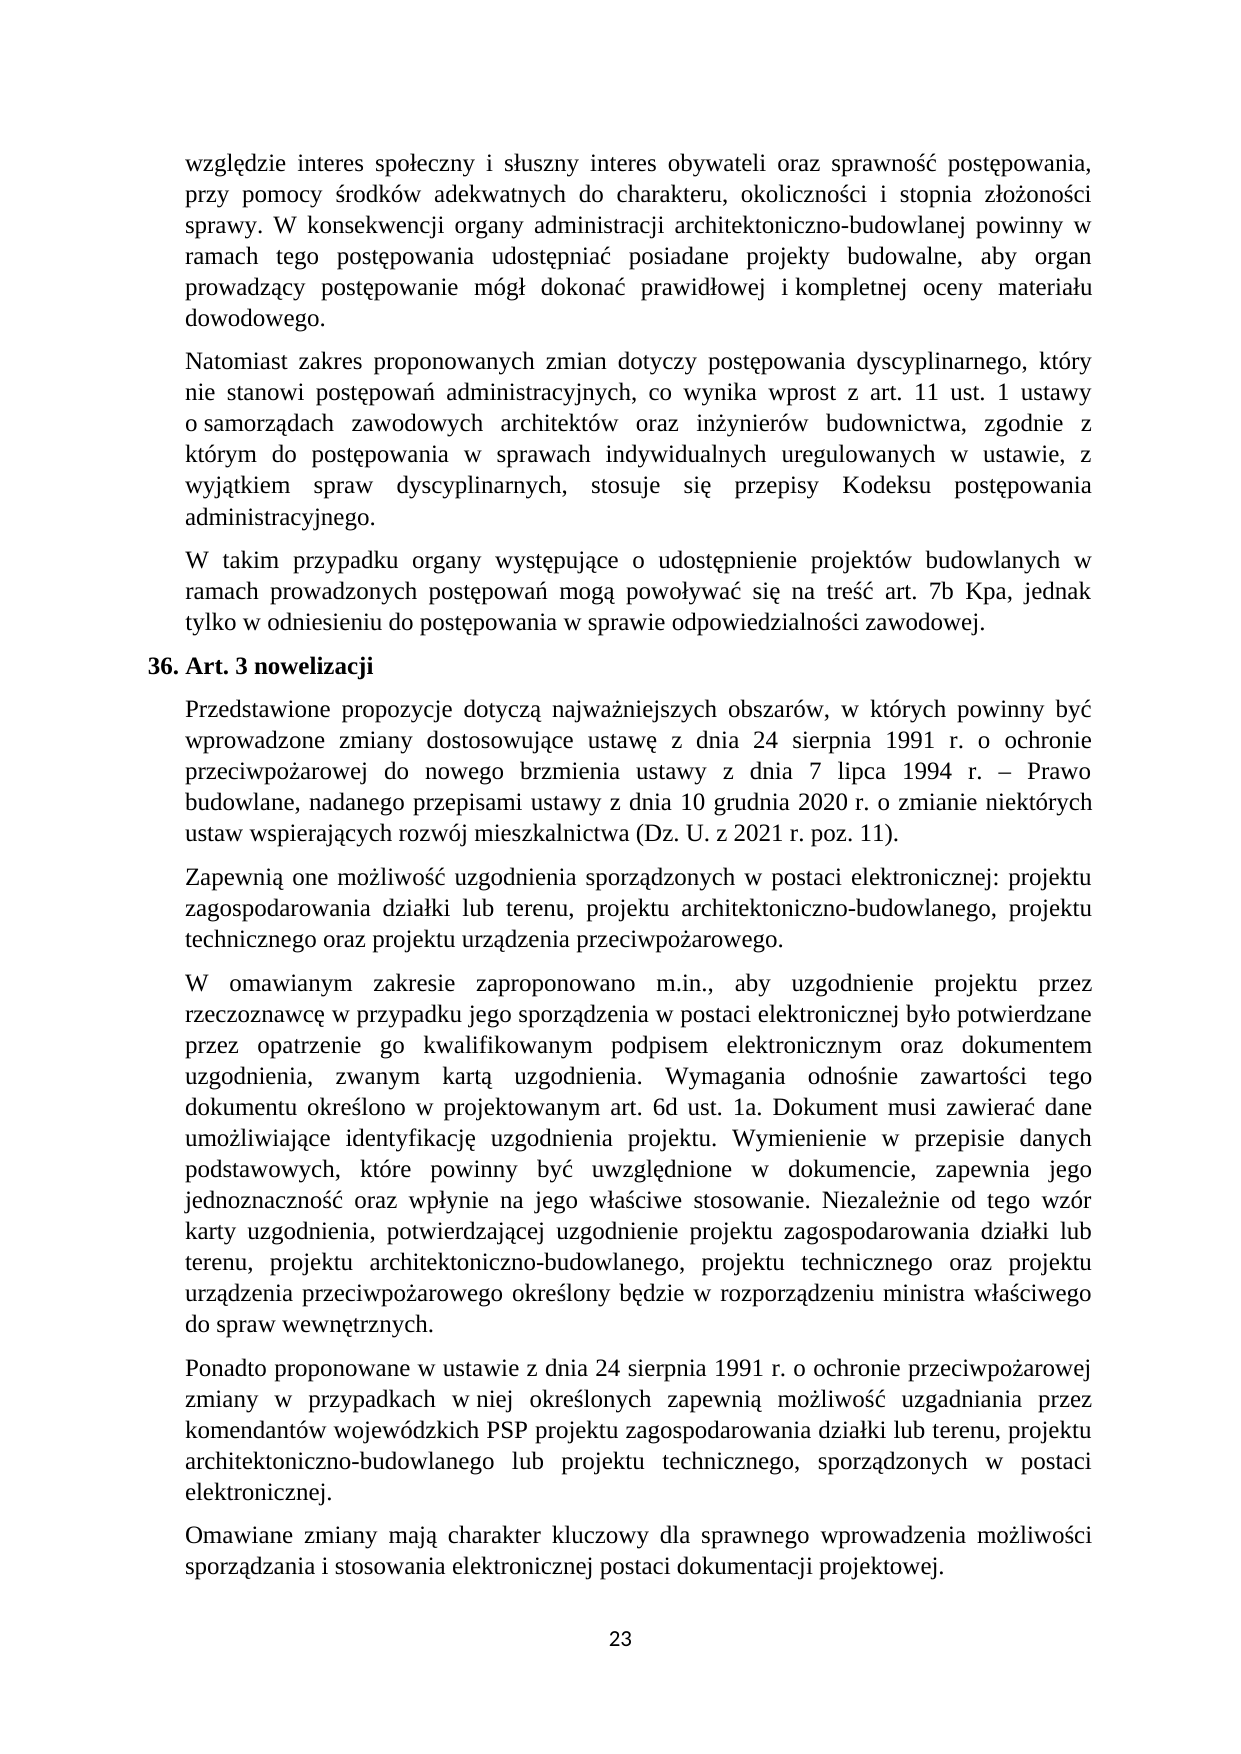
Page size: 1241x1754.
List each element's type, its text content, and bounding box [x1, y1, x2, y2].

list Ponadto proponowane w ustawie z dnia 24 sierpnia 1991 r. o ochronie przeciwpożarowej zmiany w przypadkach w niej określonych zapewnią możliwość uzgadniania przez komendantów wojewódzkich PSP projektu zagospodarowania działki lub terenu, projektu architektoniczno-budowlanego lub projektu technicznego, sporządzonych w postaci elektronicznej. [185, 1353, 1093, 1506]
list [185, 148, 1093, 332]
list Art. 3 nowelizacji [148, 651, 1093, 679]
list Zapewnią one możliwość uzgodnienia sporządzonych w postaci elektronicznej: projektu zagospodarowania działki lub terenu, projektu architektoniczno-budowlanego, projektu technicznego oraz projektu urządzenia przeciwpożarowego. [185, 862, 1093, 953]
list W takim przypadku organy występujące o udostępnienie projektów budowlanych w ramach prowadzonych postępowań mogą powoływać się na treść art. 7b Kpa, jednak tylko w odniesieniu do postępowania w sprawie odpowiedzialności zawodowej. [185, 545, 1093, 636]
list Natomiast zakres proponowanych zmian dotyczy postępowania dyscyplinarnego, który nie stanowi postępowań administracyjnych, co wynika wprost z art. 11 ust. 1 ustawy o samorządach zawodowych architektów oraz inżynierów budownictwa, zgodnie z którym do postępowania w sprawach indywidualnych uregulowanych w ustawie, z wyjątkiem spraw dyscyplinarnych, stosuje się przepisy Kodeksu postępowania administracyjnego. [185, 346, 1093, 530]
list W omawianym zakresie zaproponowano m.in., aby uzgodnienie projektu przez rzeczoznawcę w przypadku jego sporządzenia w postaci elektronicznej było potwierdzane przez opatrzenie go kwalifikowanym podpisem elektronicznym oraz dokumentem uzgodnienia, zwanym kartą uzgodnienia. Wymagania odnośnie zawartości tego dokumentu określono w projektowanym art. 6d ust. 1a. Dokument musi zawierać dane umożliwiające identyfikację uzgodnienia projektu. Wymienienie w przepisie danych podstawowych, które powinny być uwzględnione w dokumencie, zapewnia jego jednoznaczność oraz wpłynie na jego właściwe stosowanie. Niezależnie od tego wzór karty uzgodnienia, potwierdzającej uzgodnienie projektu zagospodarowania działki lub terenu, projektu architektoniczno-budowlanego, projektu technicznego oraz projektu urządzenia przeciwpożarowego określony będzie w rozporządzeniu ministra właściwego do spraw wewnętrznych. [185, 968, 1093, 1338]
list Przedstawione propozycje dotyczą najważniejszych obszarów, w których powinny być wprowadzone zmiany dostosowujące ustawę z dnia 24 sierpnia 1991 r. o ochronie przeciwpożarowej do nowego brzmienia ustawy z dnia 7 lipca 1994 r. – Prawo budowlane, nadanego przepisami ustawy z dnia 10 grudnia 2020 r. o zmianie niektórych ustaw wspierających rozwój mieszkalnictwa (Dz. U. z 2021 r. poz. 11). [185, 694, 1093, 847]
list Omawiane zmiany mają charakter kluczowy dla sprawnego wprowadzenia możliwości sporządzania i stosowania elektronicznej postaci dokumentacji projektowej. [185, 1520, 1093, 1580]
